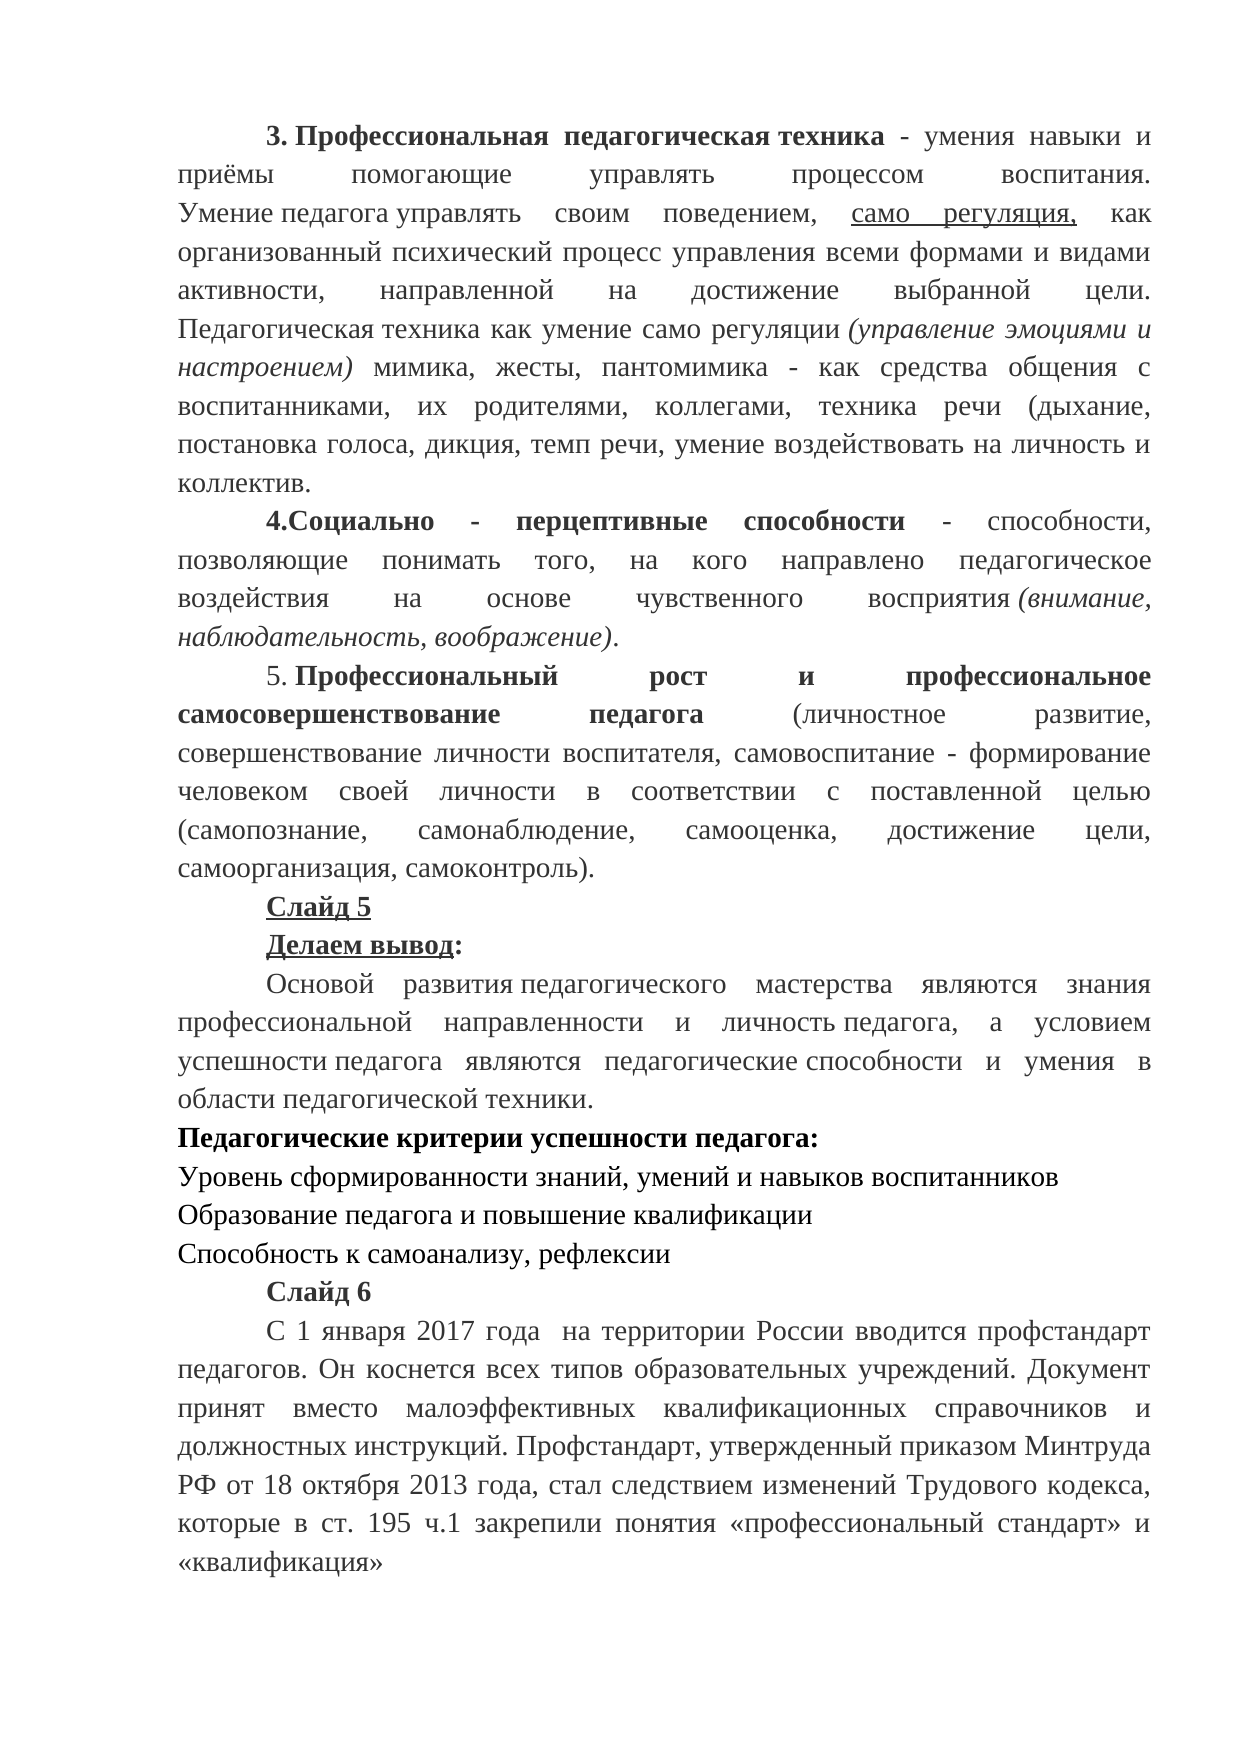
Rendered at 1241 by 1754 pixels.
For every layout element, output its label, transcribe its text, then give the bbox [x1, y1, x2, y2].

text Слайд 6 [177, 1274, 1152, 1308]
text Основой развития педагогического мастерства являются знания профессиональной направленности и личность педагога, а условием успешности педагога являются педагогические способности и умения в области педагогической техники. [177, 966, 1152, 1115]
text Слайд 5 [177, 889, 1152, 922]
text Уровень сформированности знаний, умений и навыков воспитанников [177, 1159, 1152, 1192]
text 3. Профессиональная педагогическая техника - умения навыки и приёмы помогающие управлять процессом воспитания. Умение педагога управлять своим поведением, само регуляция, как организованный психический процесс управления всеми формами и видами активности, направленной на достижение выбранной цели. Педагогическая техника как умение само регуляции (управление эмоциями и настроением) мимика, жесты, пантомимика - как средства общения с воспитанниками, их родителями, коллегами, техника речи (дыхание, постановка голоса, дикция, темп речи, умение воздействовать на личность и коллектив. [177, 118, 1152, 498]
text Способность к самоанализу, рефлексии [177, 1236, 1152, 1269]
text Педагогические критерии успешности педагога: [177, 1120, 1152, 1154]
text С 1 января 2017 года на территории России вводится профстандарт педагогов. Он коснется всех типов образовательных учреждений. Документ принят вместо малоэффективных квалификационных справочников и должностных инструкций. Профстандарт, утвержденный приказом Минтруда РФ от 18 октября 2013 года, стал следствием изменений Трудового кодекса, которые в ст. 195 ч.1 закрепили понятия «профессиональный стандарт» и «квалификация» [177, 1313, 1152, 1578]
text 4.Социально - перцептивные способности - способности, позволяющие понимать того, на кого направлено педагогическое воздействия на основе чувственного восприятия (внимание, наблюдательность, воображение). [177, 503, 1152, 653]
text 5. Профессиональный рост и профессиональное самосовершенствование педагога (личностное развитие, совершенствование личности воспитателя, самовоспитание - формирование человеком своей личности в соответствии с поставленной целью (самопознание, самонаблюдение, самооценка, достижение цели, самоорганизация, самоконтроль). [177, 658, 1152, 884]
text Делаем вывод: [177, 927, 1152, 961]
text Образование педагога и повышение квалификации [177, 1197, 1152, 1231]
